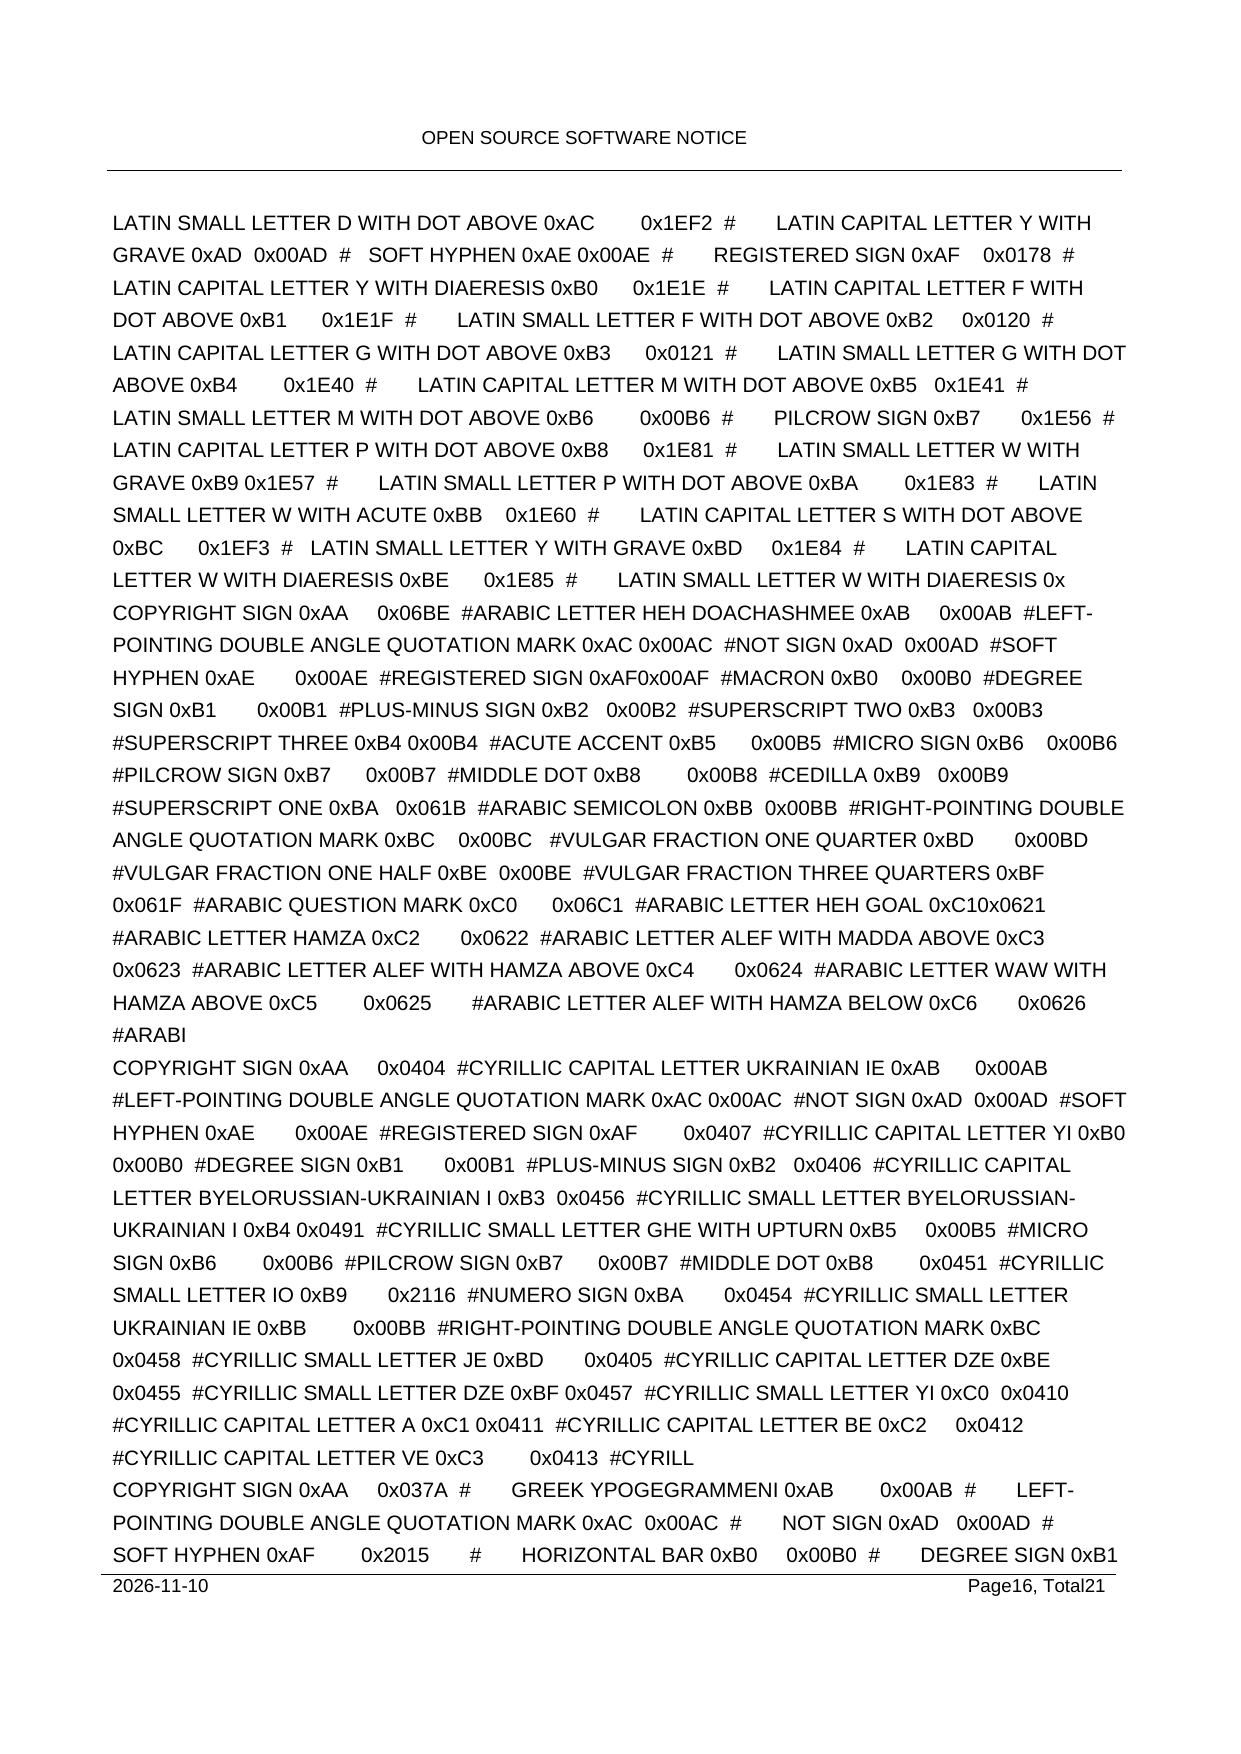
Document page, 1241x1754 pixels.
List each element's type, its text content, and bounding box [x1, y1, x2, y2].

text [112, 1474, 1128, 1571]
text COPYRIGHT SIGN 0xAA 0x0404 #CYRILLIC CAPITAL LETTER UKRAINIAN IE 0xAB 0x00AB #LEFT-POINTING DOUBLE ANGLE QUOTATION MARK 0xAC 0x00AC #NOT SIGN 0xAD 0x00AD #SOFT HYPHEN 0xAE 0x00AE #REGISTERED SIGN 0xAF 0x0407 #CYRILLIC CAPITAL LETTER YI 0xB0 0x00B0 #DEGREE SIGN 0xB1 0x00B1 #PLUS-MINUS SIGN 0xB2 0x0406 #CYRILLIC CAPITAL LETTER BYELORUSSIAN-UKRAINIAN I 0xB3 0x0456 #CYRILLIC SMALL LETTER BYELORUSSIAN-UKRAINIAN I 0xB4 0x0491 #CYRILLIC SMALL LETTER GHE WITH UPTURN 0xB5 0x00B5 #MICRO SIGN 0xB6 0x00B6 #PILCROW SIGN 0xB7 0x00B7 #MIDDLE DOT 0xB8 0x0451 #CYRILLIC SMALL LETTER IO 0xB9 0x2116 #NUMERO SIGN 0xBA 0x0454 #CYRILLIC SMALL LETTER UKRAINIAN IE 0xBB 0x00BB #RIGHT-POINTING DOUBLE ANGLE QUOTATION MARK 0xBC 0x0458 #CYRILLIC SMALL LETTER JE 0xBD 0x0405 #CYRILLIC CAPITAL LETTER DZE 0xBE 0x0455 #CYRILLIC SMALL LETTER DZE 0xBF 0x0457 #CYRILLIC SMALL LETTER YI 0xC0 0x0410 #CYRILLIC CAPITAL LETTER A 0xC1 0x0411 #CYRILLIC CAPITAL LETTER BE 0xC2 0x0412 #CYRILLIC CAPITAL LETTER VE 0xC3 0x0413 #CYRILL [112, 1051, 1128, 1474]
text COPYRIGHT SIGN 0xAA 0x06BE #ARABIC LETTER HEH DOACHASHMEE 0xAB 0x00AB #LEFT-POINTING DOUBLE ANGLE QUOTATION MARK 0xAC 0x00AC #NOT SIGN 0xAD 0x00AD #SOFT HYPHEN 0xAE 0x00AE #REGISTERED SIGN 0xAF0x00AF #MACRON 0xB0 0x00B0 #DEGREE SIGN 0xB1 0x00B1 #PLUS-MINUS SIGN 0xB2 0x00B2 #SUPERSCRIPT TWO 0xB3 0x00B3 #SUPERSCRIPT THREE 0xB4 0x00B4 #ACUTE ACCENT 0xB5 0x00B5 #MICRO SIGN 0xB6 0x00B6 #PILCROW SIGN 0xB7 0x00B7 #MIDDLE DOT 0xB8 0x00B8 #CEDILLA 0xB9 0x00B9 #SUPERSCRIPT ONE 0xBA 0x061B #ARABIC SEMICOLON 0xBB 0x00BB #RIGHT-POINTING DOUBLE ANGLE QUOTATION MARK 0xBC 0x00BC #VULGAR FRACTION ONE QUARTER 0xBD 0x00BD #VULGAR FRACTION ONE HALF 0xBE 0x00BE #VULGAR FRACTION THREE QUARTERS 0xBF 0x061F #ARABIC QUESTION MARK 0xC0 0x06C1 #ARABIC LETTER HEH GOAL 0xC10x0621 #ARABIC LETTER HAMZA 0xC2 0x0622 #ARABIC LETTER ALEF WITH MADDA ABOVE 0xC3 0x0623 #ARABIC LETTER ALEF WITH HAMZA ABOVE 0xC4 0x0624 #ARABIC LETTER WAW WITH HAMZA ABOVE 0xC5 0x0625 #ARABIC LETTER ALEF WITH HAMZA BELOW 0xC6 0x0626 #ARABI [112, 596, 1128, 1051]
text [112, 206, 1128, 596]
